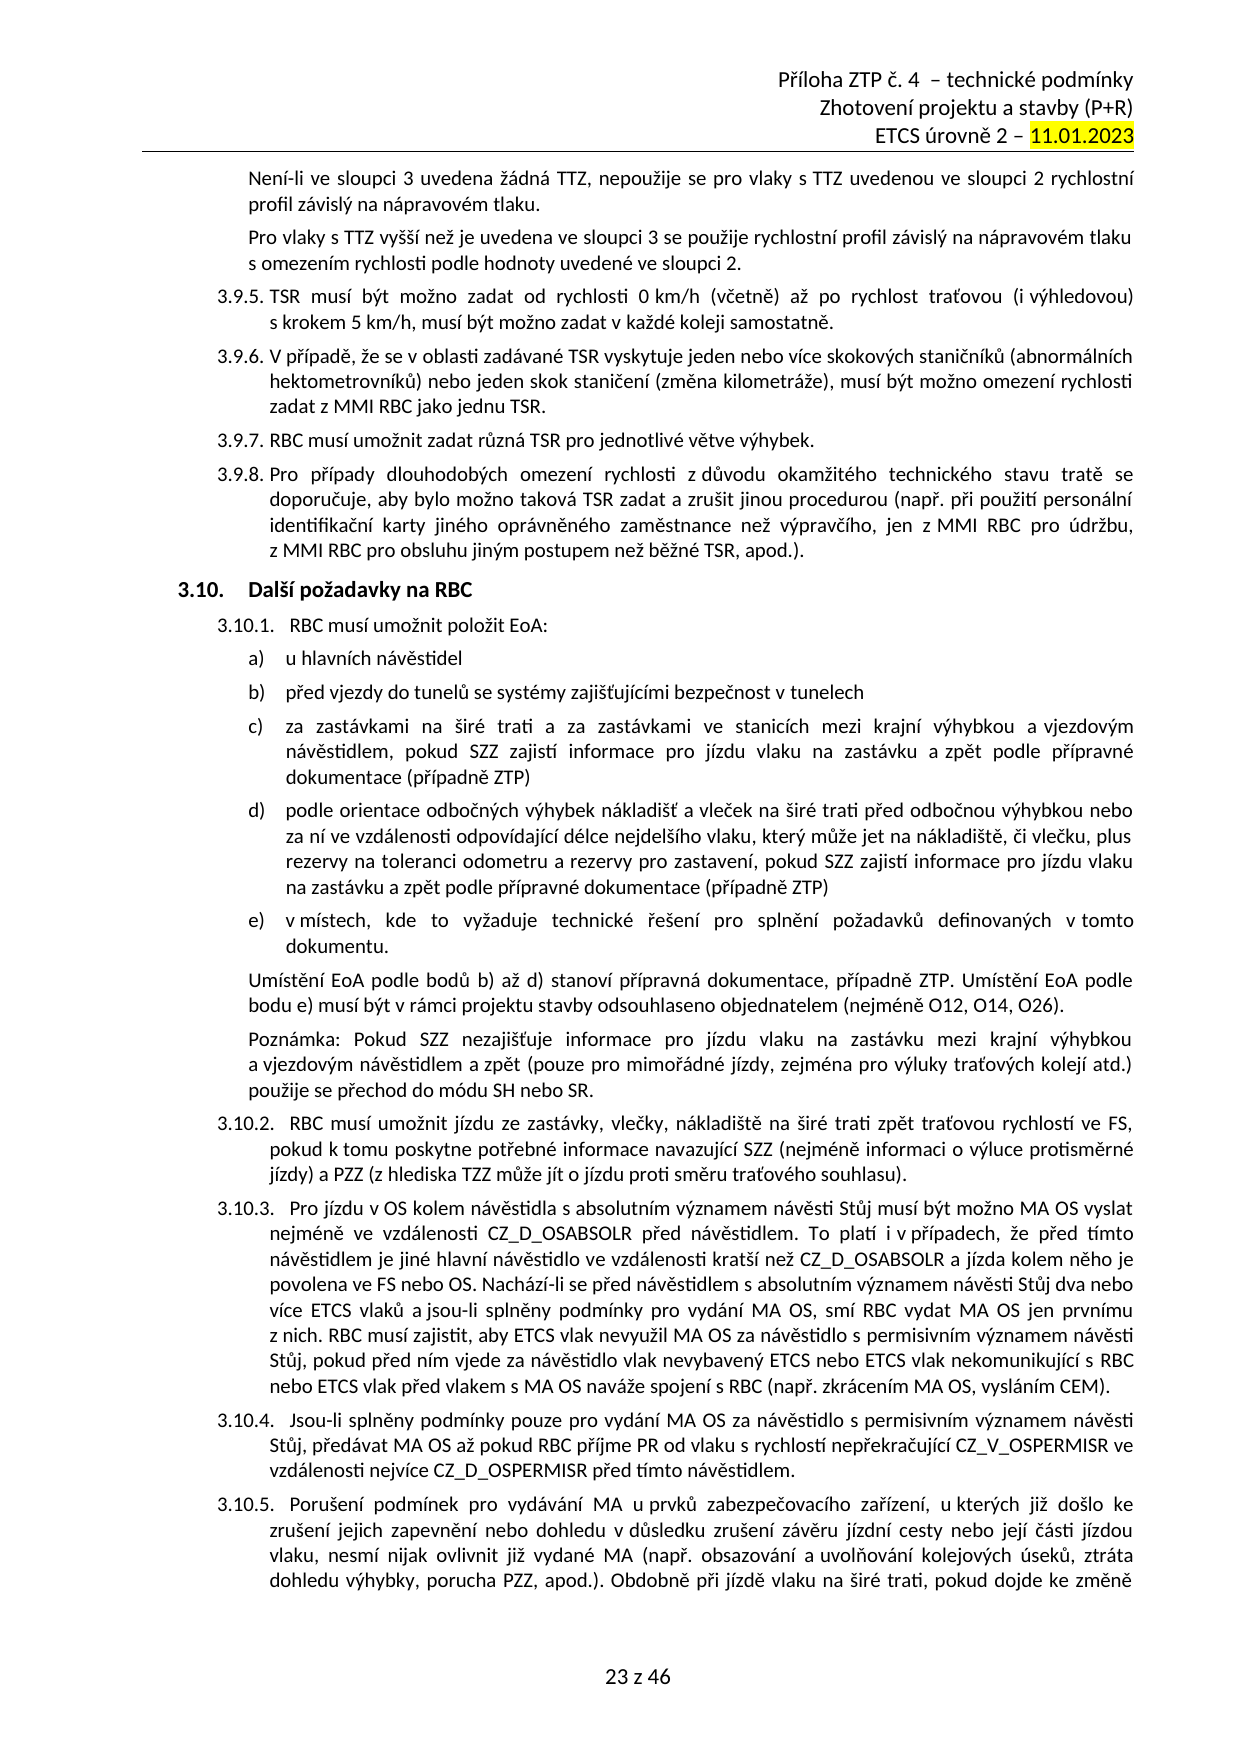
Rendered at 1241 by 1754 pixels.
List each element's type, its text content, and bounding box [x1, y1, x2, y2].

list u hlavních návěstidel [248, 646, 1134, 671]
text TSR musí být možno zadat od rychlosti 0 km/h (včetně) až po rychlost traťovou (i výhledovou) s krokem 5 km/h, musí být možno zadat v každé koleji samostatně. [217, 284, 1134, 334]
text Umístění EoA podle bodů b) až d) stanoví přípravná dokumentace, případně ZTP. Umístění EoA podle bodu e) musí být v rámci projektu stavby odsouhlaseno objednatelem (nejméně O12, O14, O26). [248, 967, 1134, 1018]
text Pro případy dlouhodobých omezení rychlosti z důvodu okamžitého technického stavu tratě se doporučuje, aby bylo možno taková TSR zadat a zrušit jinou procedurou (např. při použití personální identifikační karty jiného oprávněného zaměstnance než výpravčího, jen z MMI RBC pro údržbu, z MMI RBC pro obsluhu jiným postupem než běžné TSR, apod.). [217, 461, 1134, 563]
text V případě, že se v oblasti zadávané TSR vyskytuje jeden nebo více skokových staničníků (abnormálních hektometrovníků) nebo jeden skok staničení (změna kilometráže), musí být možno omezení rychlosti zadat z MMI RBC jako jednu TSR. [217, 343, 1134, 419]
text Další požadavky na RBC [177, 575, 1134, 603]
text Jsou-li splněny podmínky pouze pro vydání MA OS za návěstidlo s permisivním významem návěsti Stůj, předávat MA OS až pokud RBC příjme PR od vlaku s rychlostí nepřekračující CZ_V_OSPERMISR ve vzdálenosti nejvíce CZ_D_OSPERMISR před tímto návěstidlem. [217, 1407, 1134, 1483]
text RBC musí umožnit zadat různá TSR pro jednotlivé větve výhybek. [217, 427, 1134, 453]
text Není-li ve sloupci 3 uvedena žádná TTZ, nepoužije se pro vlaky s TTZ uvedenou ve sloupci 2 rychlostní profil závislý na nápravovém tlaku. [248, 165, 1134, 216]
text podle orientace odbočných výhybek nákladišť a vleček na širé trati před odbočnou výhybkou nebo za ní ve vzdálenosti odpovídající délce nejdelšího vlaku, který může jet na nákladiště, či vlečku, plus rezervy na toleranci odometru a rezervy pro zastavení, pokud SZZ zajistí informace pro jízdu vlaku na zastávku a zpět podle přípravné dokumentace (případně ZTP) [248, 798, 1134, 899]
text Poznámka: Pokud SZZ nezajišťuje informace pro jízdu vlaku na zastávku mezi krajní výhybkou a vjezdovým návěstidlem a zpět (pouze pro mimořádné jízdy, zejména pro výluky traťových kolejí atd.) použije se přechod do módu SH nebo SR. [248, 1026, 1134, 1102]
text RBC musí umožnit položit EoA: [217, 612, 1134, 637]
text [217, 1491, 1134, 1593]
text za zastávkami na širé trati a za zastávkami ve stanicích mezi krajní výhybkou a vjezdovým návěstidlem, pokud SZZ zajistí informace pro jízdu vlaku na zastávku a zpět podle přípravné dokumentace (případně ZTP) [248, 713, 1134, 789]
text v místech, kde to vyžaduje technické řešení pro splnění požadavků definovaných v tomto dokumentu. [248, 908, 1134, 958]
text RBC musí umožnit jízdu ze zastávky, vlečky, nákladiště na širé trati zpět traťovou rychlostí ve FS, pokud k tomu poskytne potřebné informace navazující SZZ (nejméně informaci o výluce protisměrné jízdy) a PZZ (z hlediska TZZ může jít o jízdu proti směru traťového souhlasu). [217, 1111, 1134, 1187]
text Pro vlaky s TTZ vyšší než je uvedena ve sloupci 3 se použije rychlostní profil závislý na nápravovém tlaku s omezením rychlosti podle hodnoty uvedené ve sloupci 2. [248, 224, 1134, 275]
text před vjezdy do tunelů se systémy zajišťujícími bezpečnost v tunelech [248, 679, 1134, 705]
text Pro jízdu v OS kolem návěstidla s absolutním významem návěsti Stůj musí být možno MA OS vyslat nejméně ve vzdálenosti CZ_D_OSABSOLR před návěstidlem. To platí i v případech, že před tímto návěstidlem je jiné hlavní návěstidlo ve vzdálenosti kratší než CZ_D_OSABSOLR a jízda kolem něho je povolena ve FS nebo OS. Nachází-li se před návěstidlem s absolutním významem návěsti Stůj dva nebo více ETCS vlaků a jsou-li splněny podmínky pro vydání MA OS, smí RBC vydat MA OS jen prvnímu z nich. RBC musí zajistit, aby ETCS vlak nevyužil MA OS za návěstidlo s permisivním významem návěsti Stůj, pokud před ním vjede za návěstidlo vlak nevybavený ETCS nebo ETCS vlak nekomunikující s RBC nebo ETCS vlak před vlakem s MA OS naváže spojení s RBC (např. zkrácením MA OS, vysláním CEM). [217, 1195, 1134, 1398]
